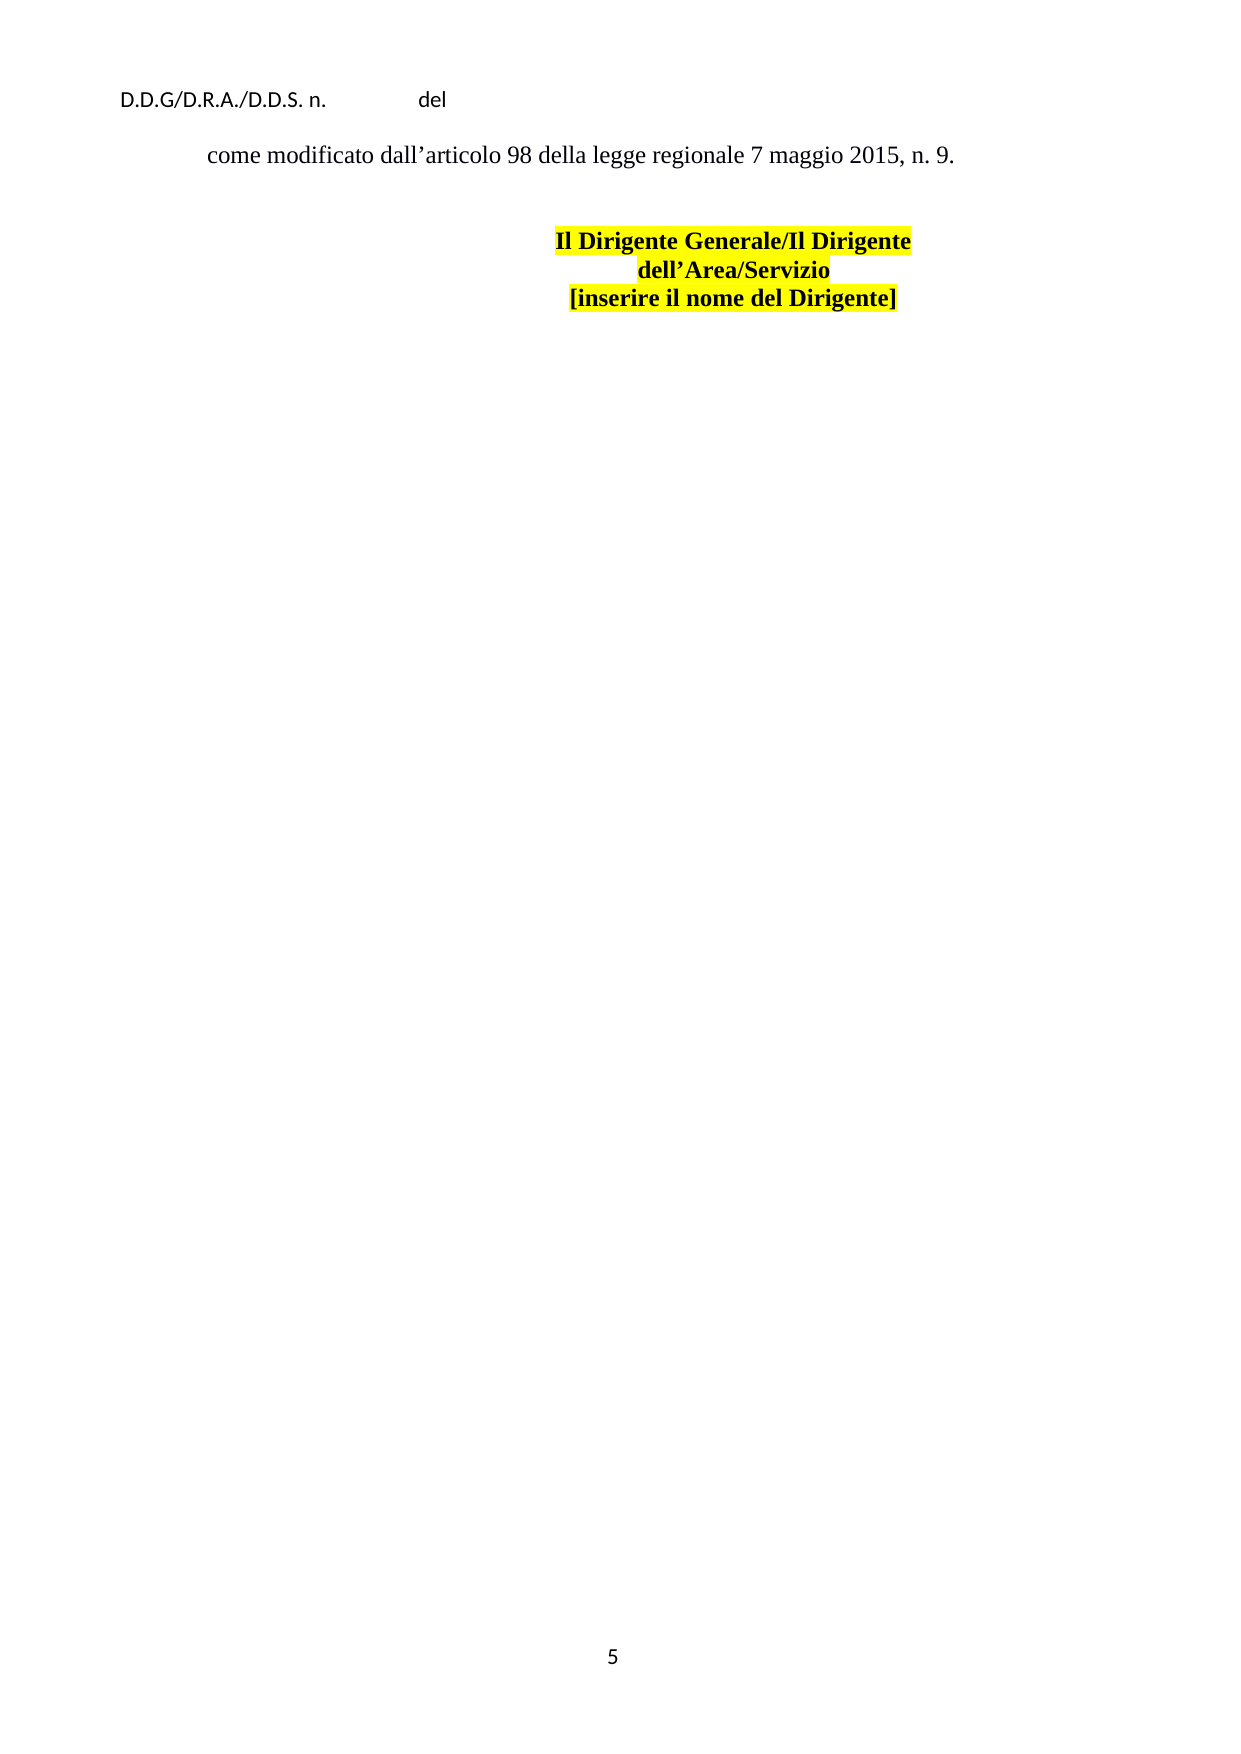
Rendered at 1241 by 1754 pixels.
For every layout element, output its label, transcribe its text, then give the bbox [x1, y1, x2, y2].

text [118, 140, 1107, 168]
text Il Dirigente Generale/Il Dirigente dell’Area/Servizio [830, 226, 965, 283]
text Il Dirigente Generale/Il Dirigente dell’Area/Servizio [501, 226, 637, 283]
text [inserire il nome del Dirigente] [501, 283, 965, 312]
